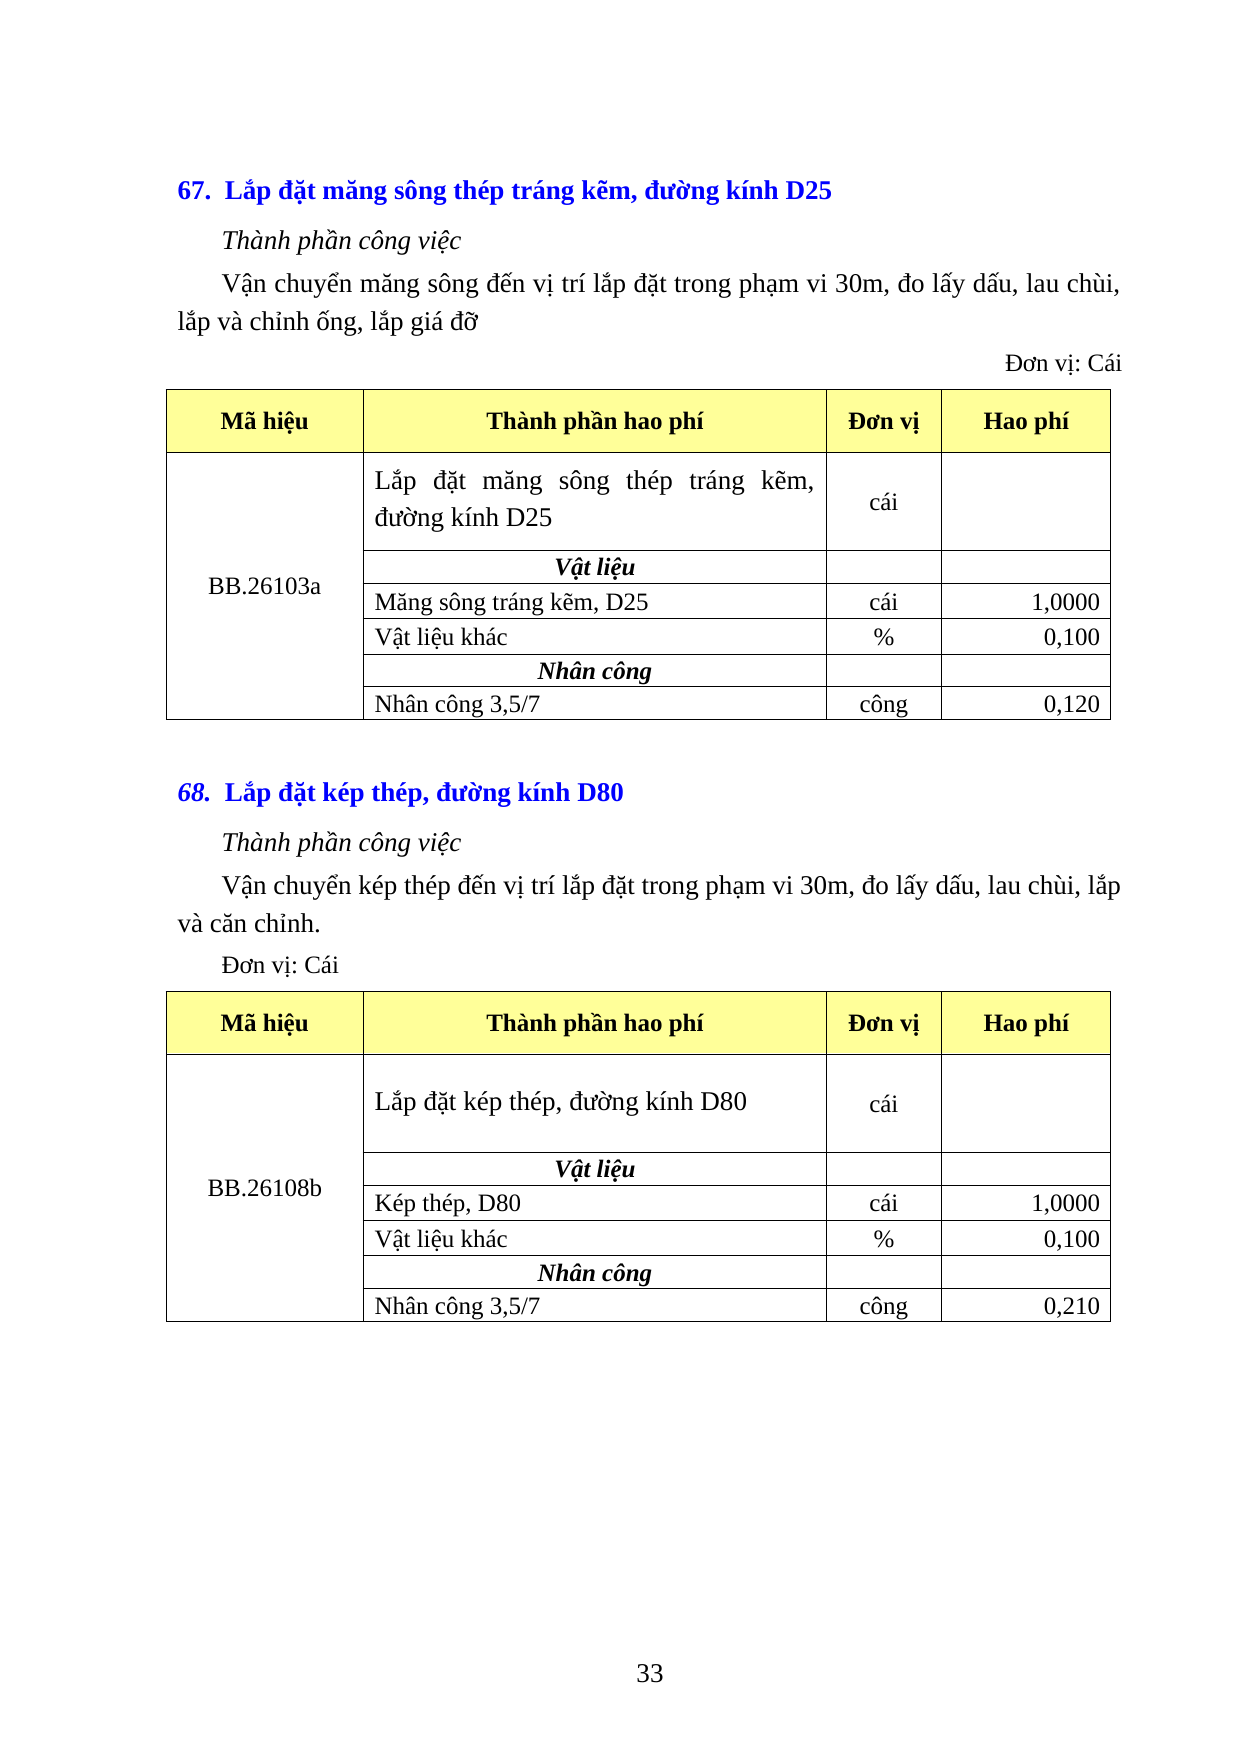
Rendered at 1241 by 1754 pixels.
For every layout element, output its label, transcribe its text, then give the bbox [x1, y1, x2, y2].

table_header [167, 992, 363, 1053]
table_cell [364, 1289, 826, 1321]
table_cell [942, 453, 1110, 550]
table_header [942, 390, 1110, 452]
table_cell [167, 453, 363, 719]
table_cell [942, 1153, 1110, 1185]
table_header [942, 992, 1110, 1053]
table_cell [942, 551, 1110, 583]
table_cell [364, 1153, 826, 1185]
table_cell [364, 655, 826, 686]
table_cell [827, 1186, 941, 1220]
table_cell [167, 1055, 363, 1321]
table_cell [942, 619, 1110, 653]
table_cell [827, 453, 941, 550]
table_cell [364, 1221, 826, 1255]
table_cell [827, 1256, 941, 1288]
text Vận chuyển kép thép đến vị trí lắp đặt trong phạm vi 30m, đo lấy dấu, lau chùi, lắp và căn chỉnh. [177, 869, 1122, 938]
text Vận chuyển măng sông đến vị trí lắp đặt trong phạm vi 30m, đo lấy dấu, lau chùi, lắp và chỉnh ống, lắp giá đỡ [177, 267, 1122, 336]
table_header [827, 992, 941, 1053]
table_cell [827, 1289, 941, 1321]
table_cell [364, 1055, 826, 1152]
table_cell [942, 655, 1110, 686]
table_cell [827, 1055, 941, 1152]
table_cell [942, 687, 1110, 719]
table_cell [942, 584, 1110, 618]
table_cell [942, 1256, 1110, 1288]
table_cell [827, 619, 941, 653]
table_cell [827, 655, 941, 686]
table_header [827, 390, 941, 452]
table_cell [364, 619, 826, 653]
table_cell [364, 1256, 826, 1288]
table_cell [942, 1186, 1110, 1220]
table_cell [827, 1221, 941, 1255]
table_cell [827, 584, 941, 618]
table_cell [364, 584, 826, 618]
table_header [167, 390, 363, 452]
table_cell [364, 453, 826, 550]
text Đơn vị: Cái [177, 950, 1122, 979]
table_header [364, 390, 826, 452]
text Đơn vị: Cái [177, 348, 1122, 377]
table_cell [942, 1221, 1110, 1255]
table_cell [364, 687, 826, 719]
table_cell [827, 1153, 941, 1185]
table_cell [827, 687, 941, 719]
subtitle Lắp đặt măng sông thép tráng kẽm, đường kính D25 [177, 174, 1122, 205]
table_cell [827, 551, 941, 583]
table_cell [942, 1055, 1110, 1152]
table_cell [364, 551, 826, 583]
text Thành phần công việc [177, 826, 1122, 857]
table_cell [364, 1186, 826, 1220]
subtitle Lắp đặt kép thép, đường kính D80 [177, 776, 1122, 807]
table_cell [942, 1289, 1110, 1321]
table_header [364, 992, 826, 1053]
text Thành phần công việc [177, 224, 1122, 255]
